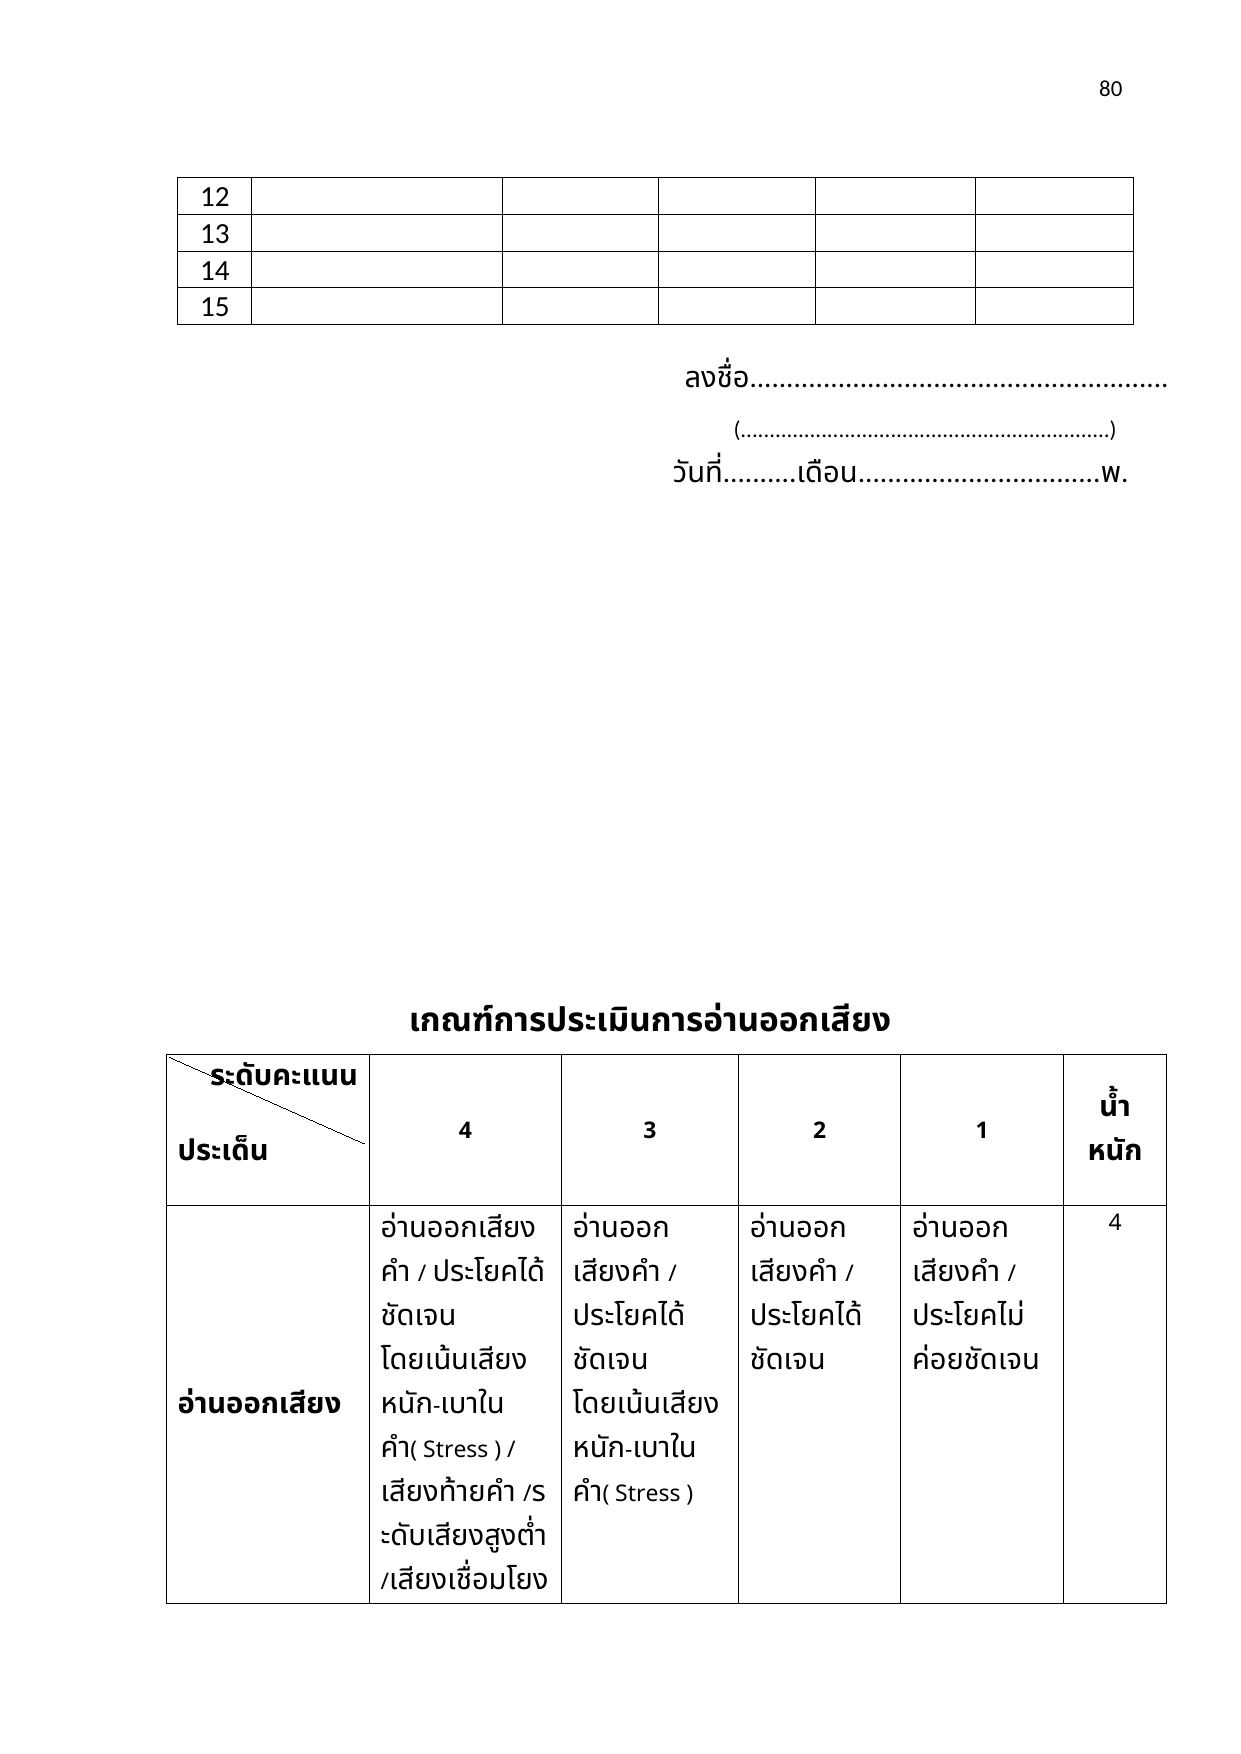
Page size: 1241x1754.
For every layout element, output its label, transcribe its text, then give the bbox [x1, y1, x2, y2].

table_cell 15 [178, 288, 251, 324]
table_header 4 [370, 1055, 561, 1205]
table_header 2 [739, 1055, 900, 1205]
table_cell [976, 178, 1133, 214]
text วันที่..........เดือน.................................พ.ศ. ................. [177, 451, 1122, 496]
table_cell [503, 252, 658, 287]
table_cell [503, 215, 658, 251]
table_cell [252, 215, 502, 251]
table_cell [816, 178, 975, 214]
table_cell อ่านออกเสียงคำ / ประโยคได้ชัดเจน โดยเน้นเสียงหนัก-เบาในคำ( Stress ) [562, 1206, 738, 1603]
table_cell [659, 215, 815, 251]
table_cell [976, 215, 1133, 251]
table_cell [816, 252, 975, 287]
table_cell [659, 178, 815, 214]
table_header 1 [901, 1055, 1063, 1205]
table_cell อ่านออกเสียง [167, 1206, 369, 1603]
table_cell 12 [178, 178, 251, 214]
table_cell อ่านออกเสียงคำ / ประโยคไม่ค่อยชัดเจน [901, 1206, 1063, 1603]
table_cell [659, 252, 815, 287]
table_cell อ่านออกเสียงคำ / ประโยคได้ชัดเจน [739, 1206, 900, 1603]
table_cell [252, 252, 502, 287]
table_cell [816, 215, 975, 251]
table_header ระดับคะแนน ประเด็น [167, 1055, 369, 1205]
table_cell [816, 288, 975, 324]
table_cell [976, 288, 1133, 324]
table_cell [252, 288, 502, 324]
table_cell [252, 178, 502, 214]
table_cell [503, 178, 658, 214]
table_header 3 [562, 1055, 738, 1205]
table_cell 13 [178, 215, 251, 251]
table_header น้ำหนัก [1064, 1055, 1166, 1205]
table_cell 14 [178, 252, 251, 287]
table_cell [503, 288, 658, 324]
table_cell 4 [1064, 1206, 1166, 1603]
table_cell อ่านออกเสียงคำ / ประโยคได้ชัดเจน โดยเน้นเสียงหนัก-เบาในคำ( Stress ) / เสียงท้ายคำ /ระดับเสียงสูงต่ำ /เสียงเชื่อมโยง [370, 1206, 561, 1603]
text (................................................................) [177, 415, 1122, 443]
subtitle เกณฑ์การประเมินการอ่านออกเสียง [177, 996, 1122, 1046]
table_cell [976, 252, 1133, 287]
table_cell [659, 288, 815, 324]
text ลงชื่อ.........................................................ผู้ประเมิน [249, 356, 1122, 400]
